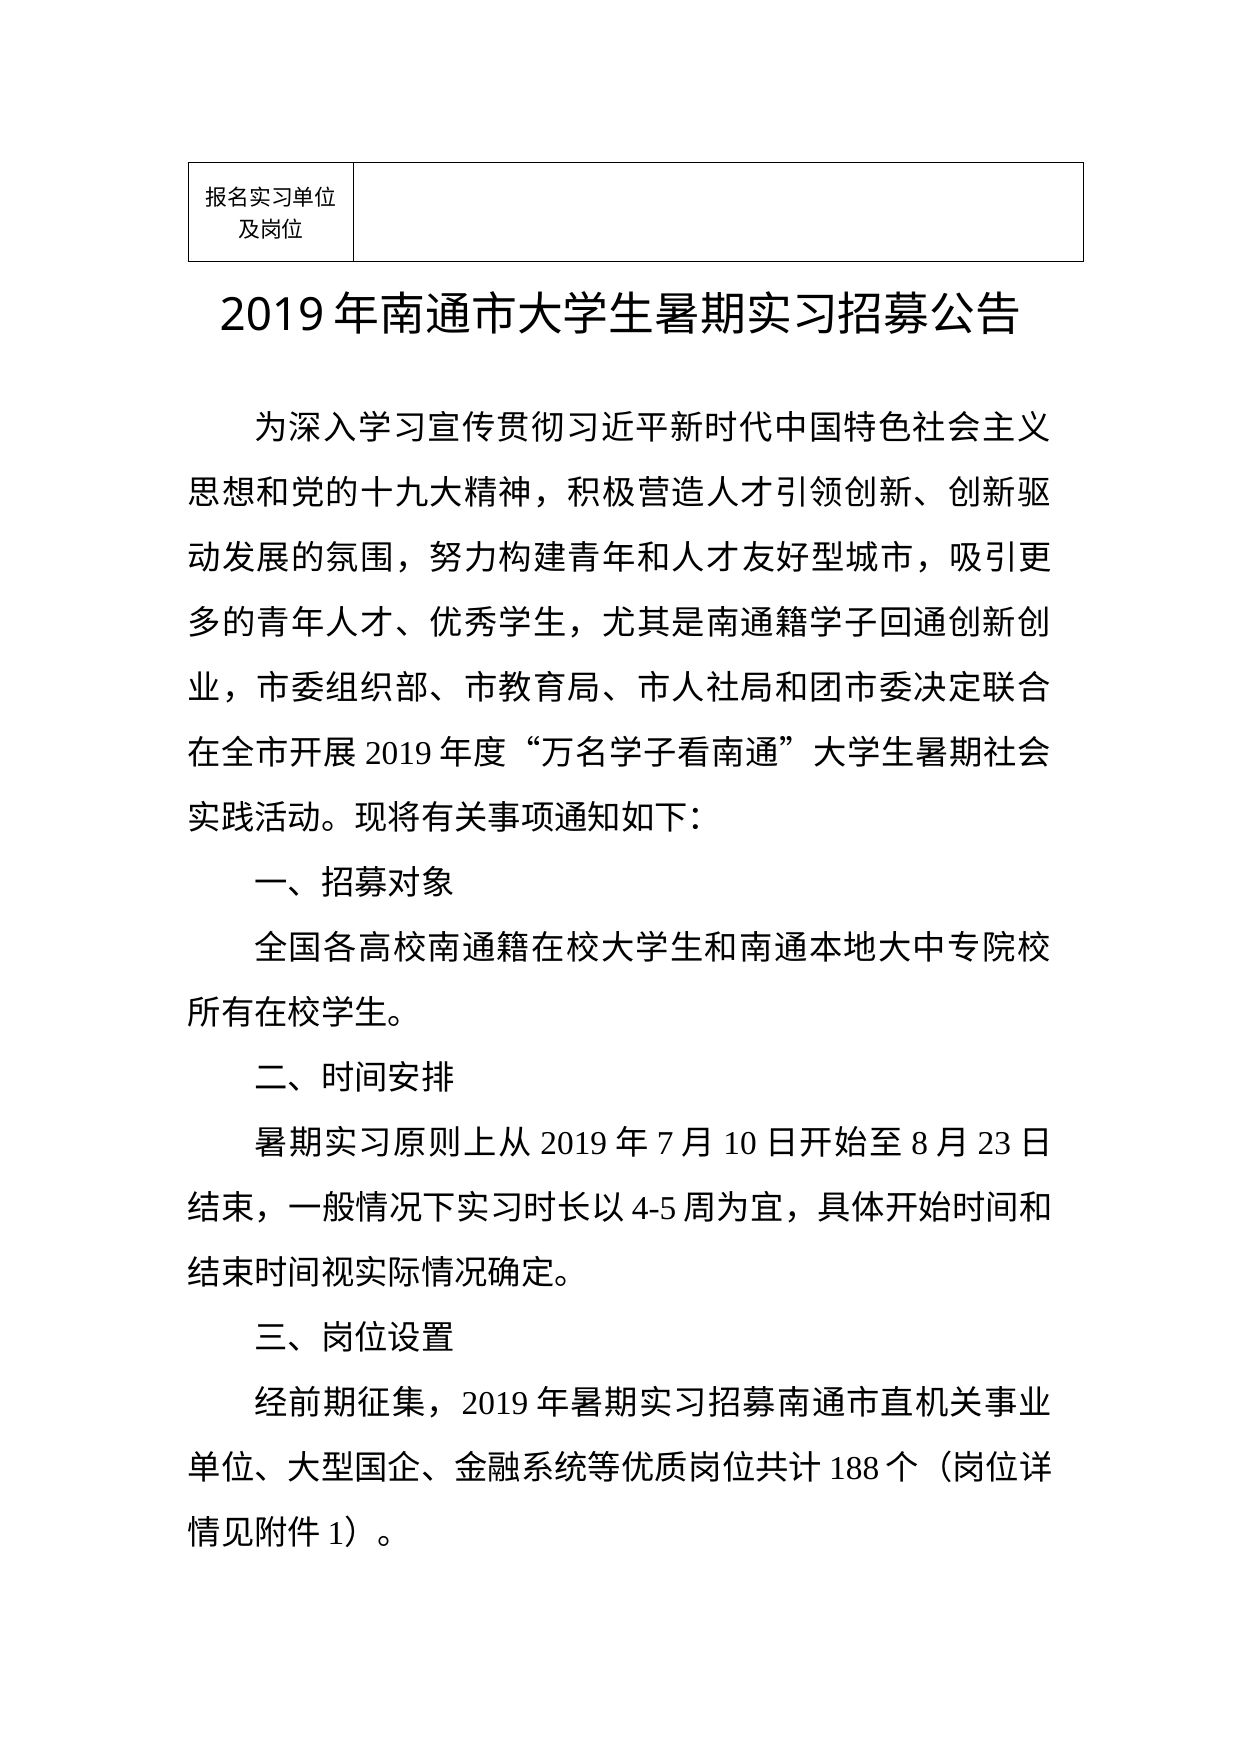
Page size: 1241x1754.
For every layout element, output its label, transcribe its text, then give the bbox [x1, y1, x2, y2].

text 全国各高校南通籍在校大学生和南通本地大中专院校所有在校学生。 [187, 912, 1053, 1042]
text 一、招募对象 [187, 847, 1053, 912]
text 暑期实习原则上从2019年7月10日开始至8月23日结束，一般情况下实习时长以4-5周为宜，具体开始时间和结束时间视实际情况确定。 [187, 1107, 1053, 1302]
text 经前期征集，2019年暑期实习招募南通市直机关事业单位、大型国企、金融系统等优质岗位共计188个（岗位详情见附件1）。 [187, 1367, 1053, 1562]
text 二、时间安排 [187, 1042, 1053, 1107]
table_cell [354, 163, 1083, 261]
text 为深入学习宣传贯彻习近平新时代中国特色社会主义思想和党的十九大精神，积极营造人才引领创新、创新驱动发展的氛围，努力构建青年和人才友好型城市，吸引更多的青年人才、优秀学生，尤其是南通籍学子回通创新创业，市委组织部、市教育局、市人社局和团市委决定联合在全市开展2019年度“万名学子看南通”大学生暑期社会实践活动。现将有关事项通知如下： [187, 392, 1053, 847]
text 2019年南通市大学生暑期实习招募公告 [187, 262, 1053, 360]
table_cell 报名实习单位及岗位 [189, 163, 353, 261]
text 三、岗位设置 [187, 1302, 1053, 1367]
